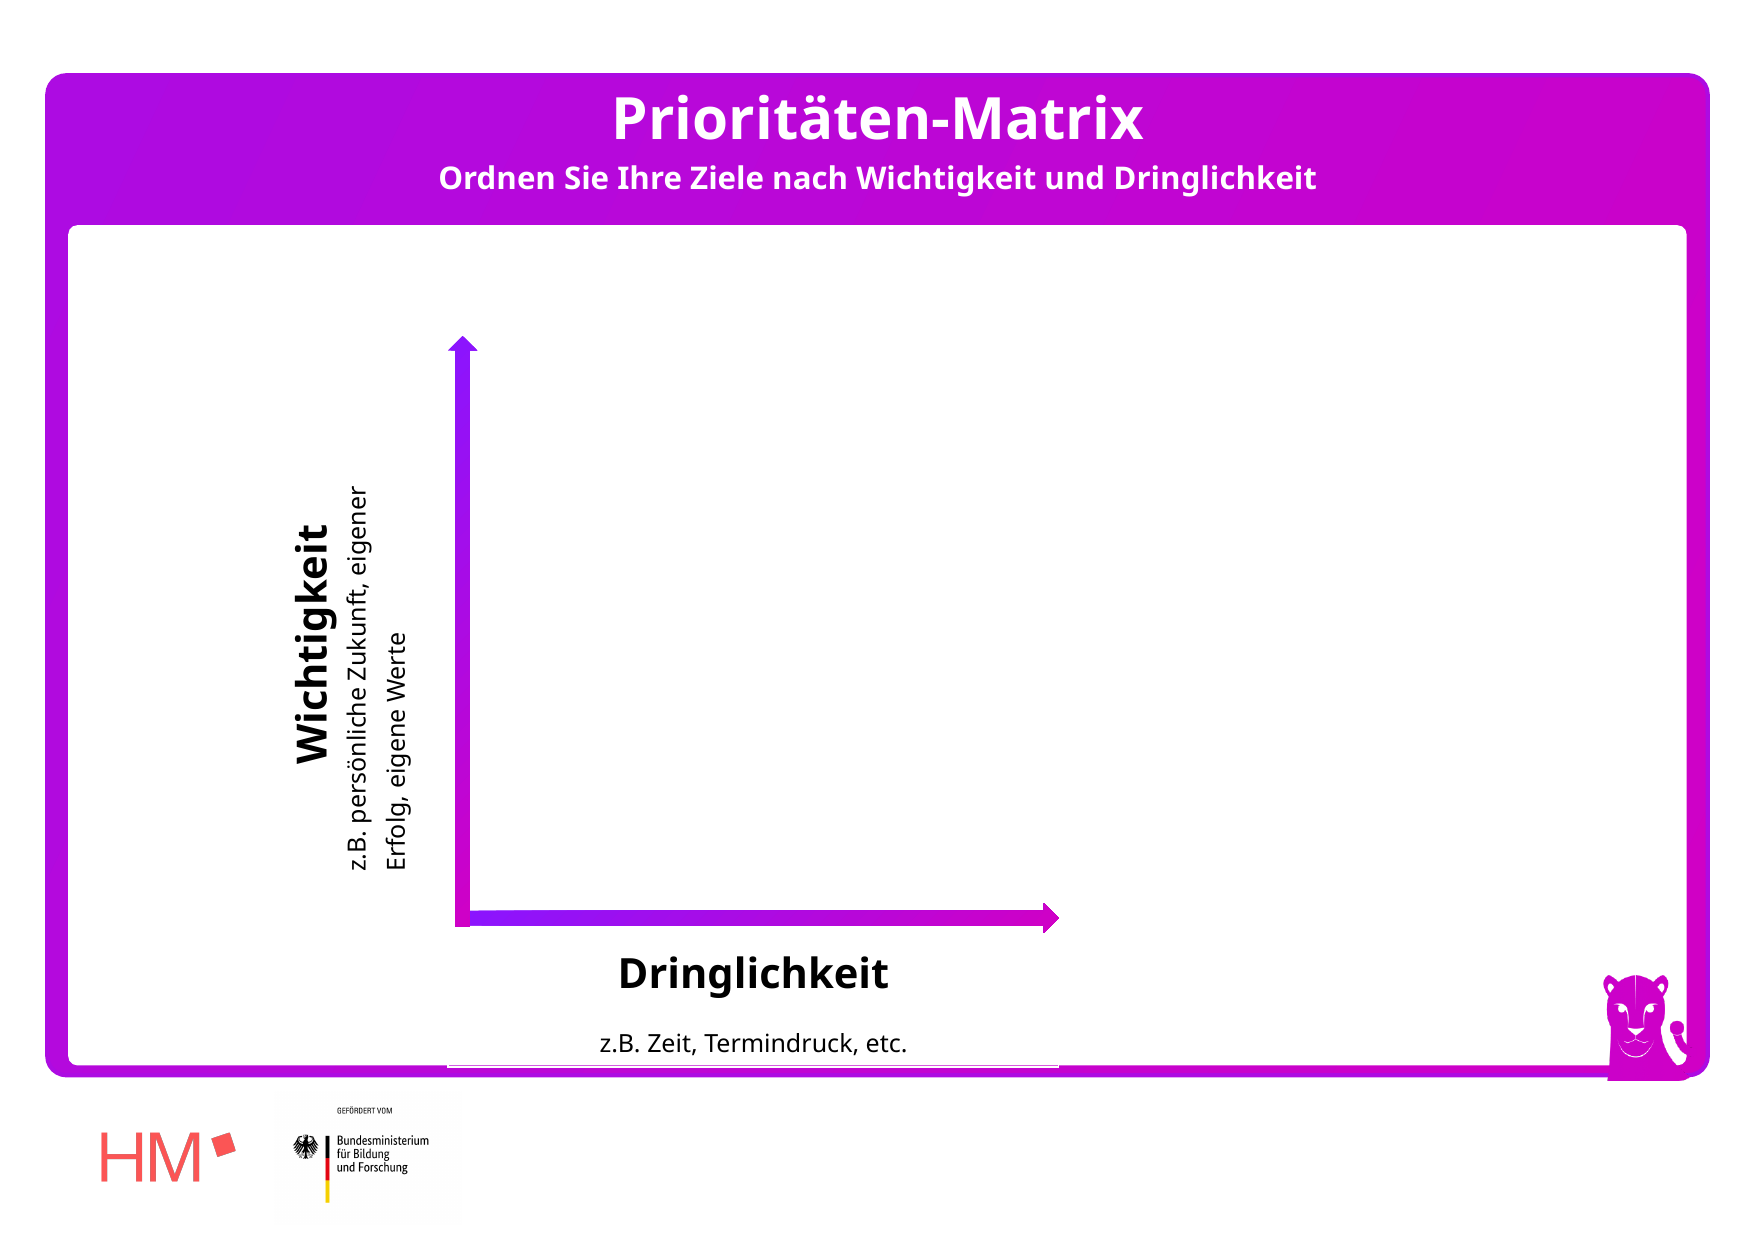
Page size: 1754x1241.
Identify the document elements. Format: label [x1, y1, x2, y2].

picture [89, 1120, 248, 1194]
picture [274, 1091, 463, 1225]
picture [1603, 975, 1697, 1081]
